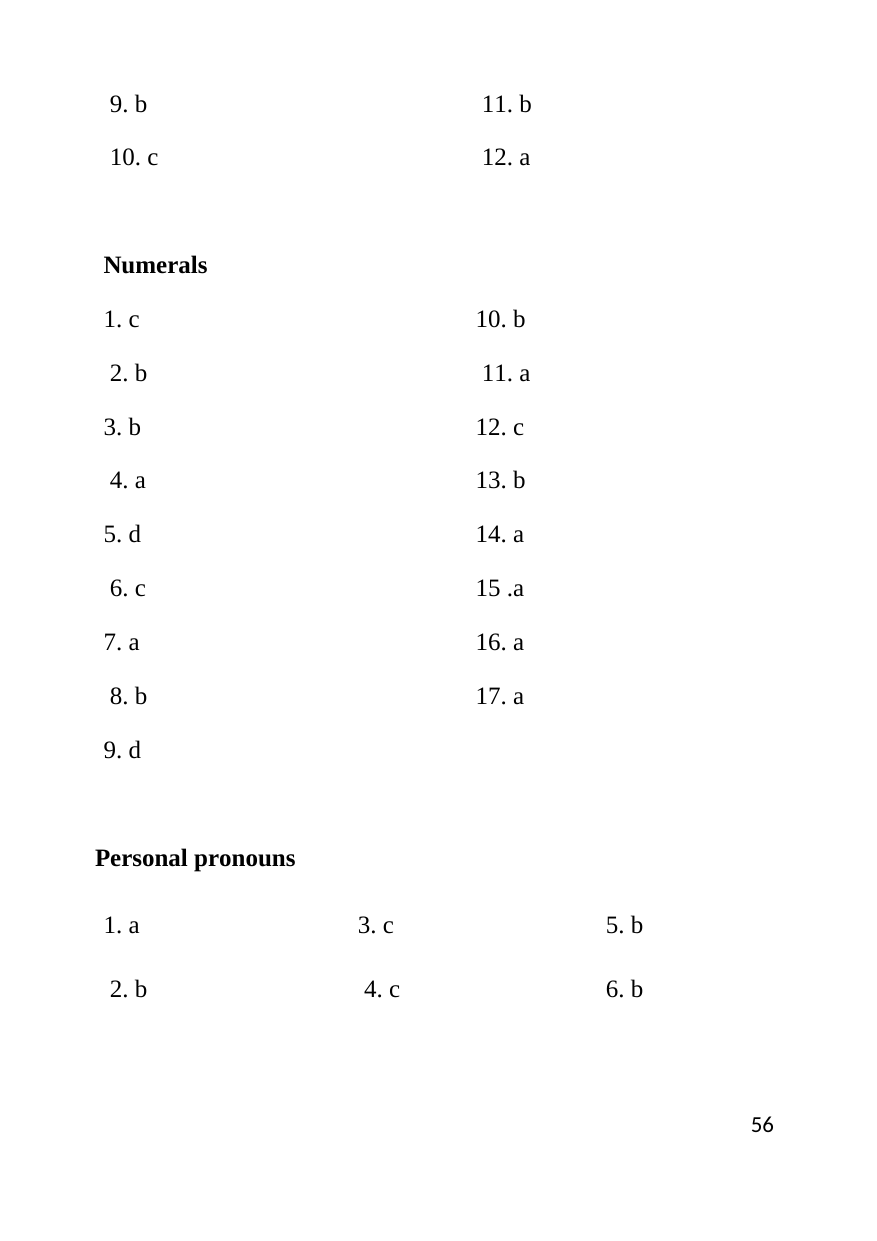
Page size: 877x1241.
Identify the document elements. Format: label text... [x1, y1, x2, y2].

text 2. b [103, 358, 402, 387]
text 15 .a [475, 573, 774, 602]
list Numerals [103, 250, 774, 279]
text 11. a [475, 358, 774, 387]
text 1. c [103, 304, 402, 333]
text 16. a [475, 627, 774, 656]
text 17. a [475, 681, 774, 710]
text 1. a [103, 911, 278, 939]
text 3. c [351, 911, 526, 939]
text 12. c [475, 412, 774, 441]
text 10. c [103, 142, 402, 171]
text 5. d [103, 519, 402, 548]
text 12. a [475, 142, 774, 171]
text 10. b [475, 304, 774, 333]
text 4. c [351, 974, 526, 1003]
text 4. a [103, 466, 402, 494]
text 3. b [103, 412, 402, 441]
text 9. b [103, 89, 402, 117]
text 6. c [103, 573, 402, 602]
text 13. b [475, 466, 774, 494]
text 5. b [599, 911, 774, 939]
text 7. a [103, 627, 402, 656]
text 11. b [475, 89, 774, 117]
text 8. b [103, 681, 402, 710]
text 6. b [599, 974, 774, 1003]
text 14. a [475, 519, 774, 548]
text 9. d [103, 735, 402, 764]
text 2. b [103, 974, 278, 1003]
list Personal pronouns [88, 843, 774, 871]
